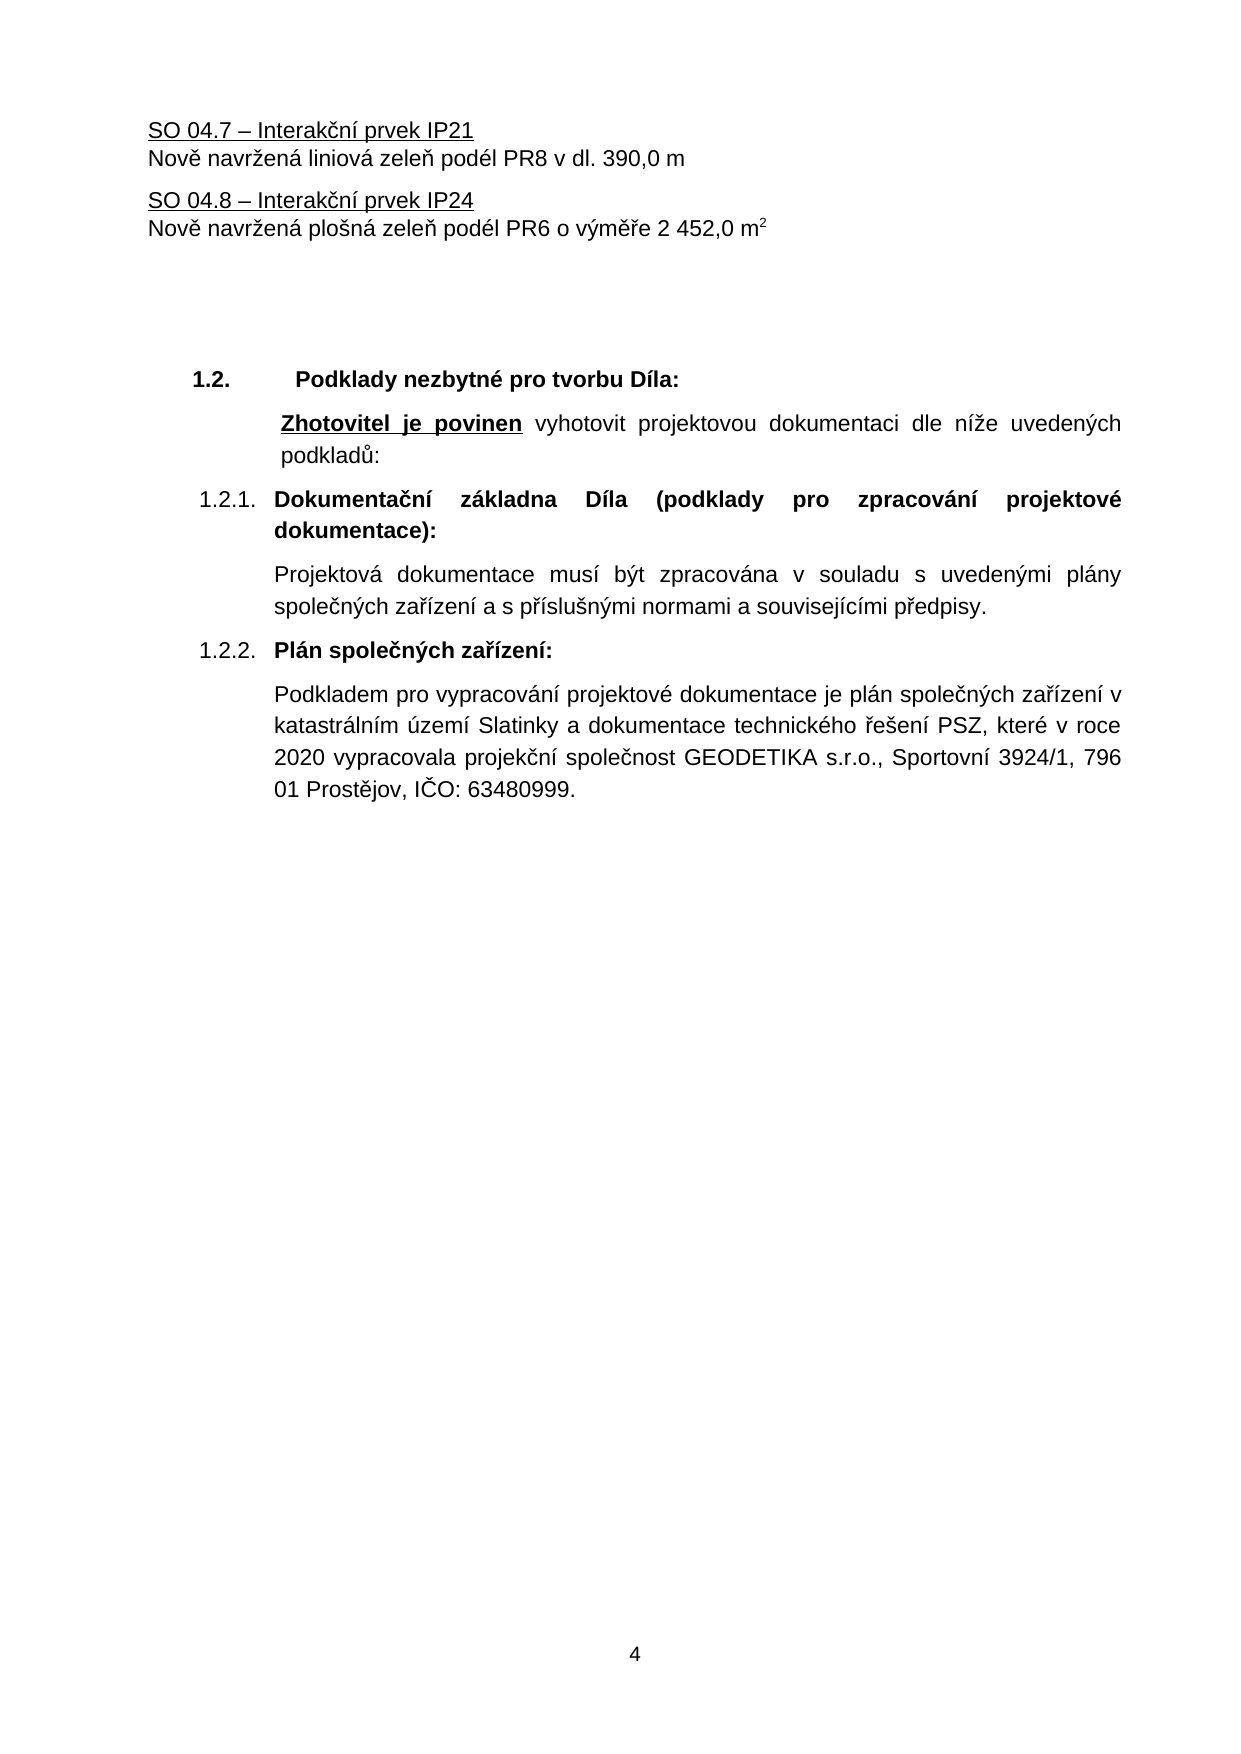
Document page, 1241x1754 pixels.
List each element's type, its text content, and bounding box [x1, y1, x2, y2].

list Podklady nezbytné pro tvorbu Díla: [192, 366, 1122, 392]
text Nově navržená liniová zeleň podél PR8 v dl. 390,0 m [148, 145, 1122, 171]
list Projektová dokumentace musí být zpracována v souladu s uvedenými plány společných zařízení a s příslušnými normami a souvisejícími předpisy. [274, 561, 1122, 619]
list Dokumentační základna Díla (podklady pro zpracování projektové dokumentace): [199, 486, 1122, 543]
text Nově navržená plošná zeleň podél PR6 o výměře 2 452,0 m2 [148, 214, 1122, 241]
list Plán společných zařízení: [199, 637, 1122, 663]
list Podkladem pro vypracování projektové dokumentace je plán společných zařízení v katastrálním území Slatinky a dokumentace technického řešení PSZ, které v roce 2020 vypracovala projekční společnost GEODETIKA s.r.o., Sportovní 3924/1, 796 01 Prostějov, IČO: 63480999. [274, 681, 1122, 802]
list Zhotovitel je povinen vyhotovit projektovou dokumentaci dle níže uvedených podkladů: [281, 410, 1122, 468]
text SO 04.8 – Interakční prvek IP24 [148, 185, 1122, 214]
text SO 04.7 – Interakční prvek IP21 [148, 116, 1122, 145]
